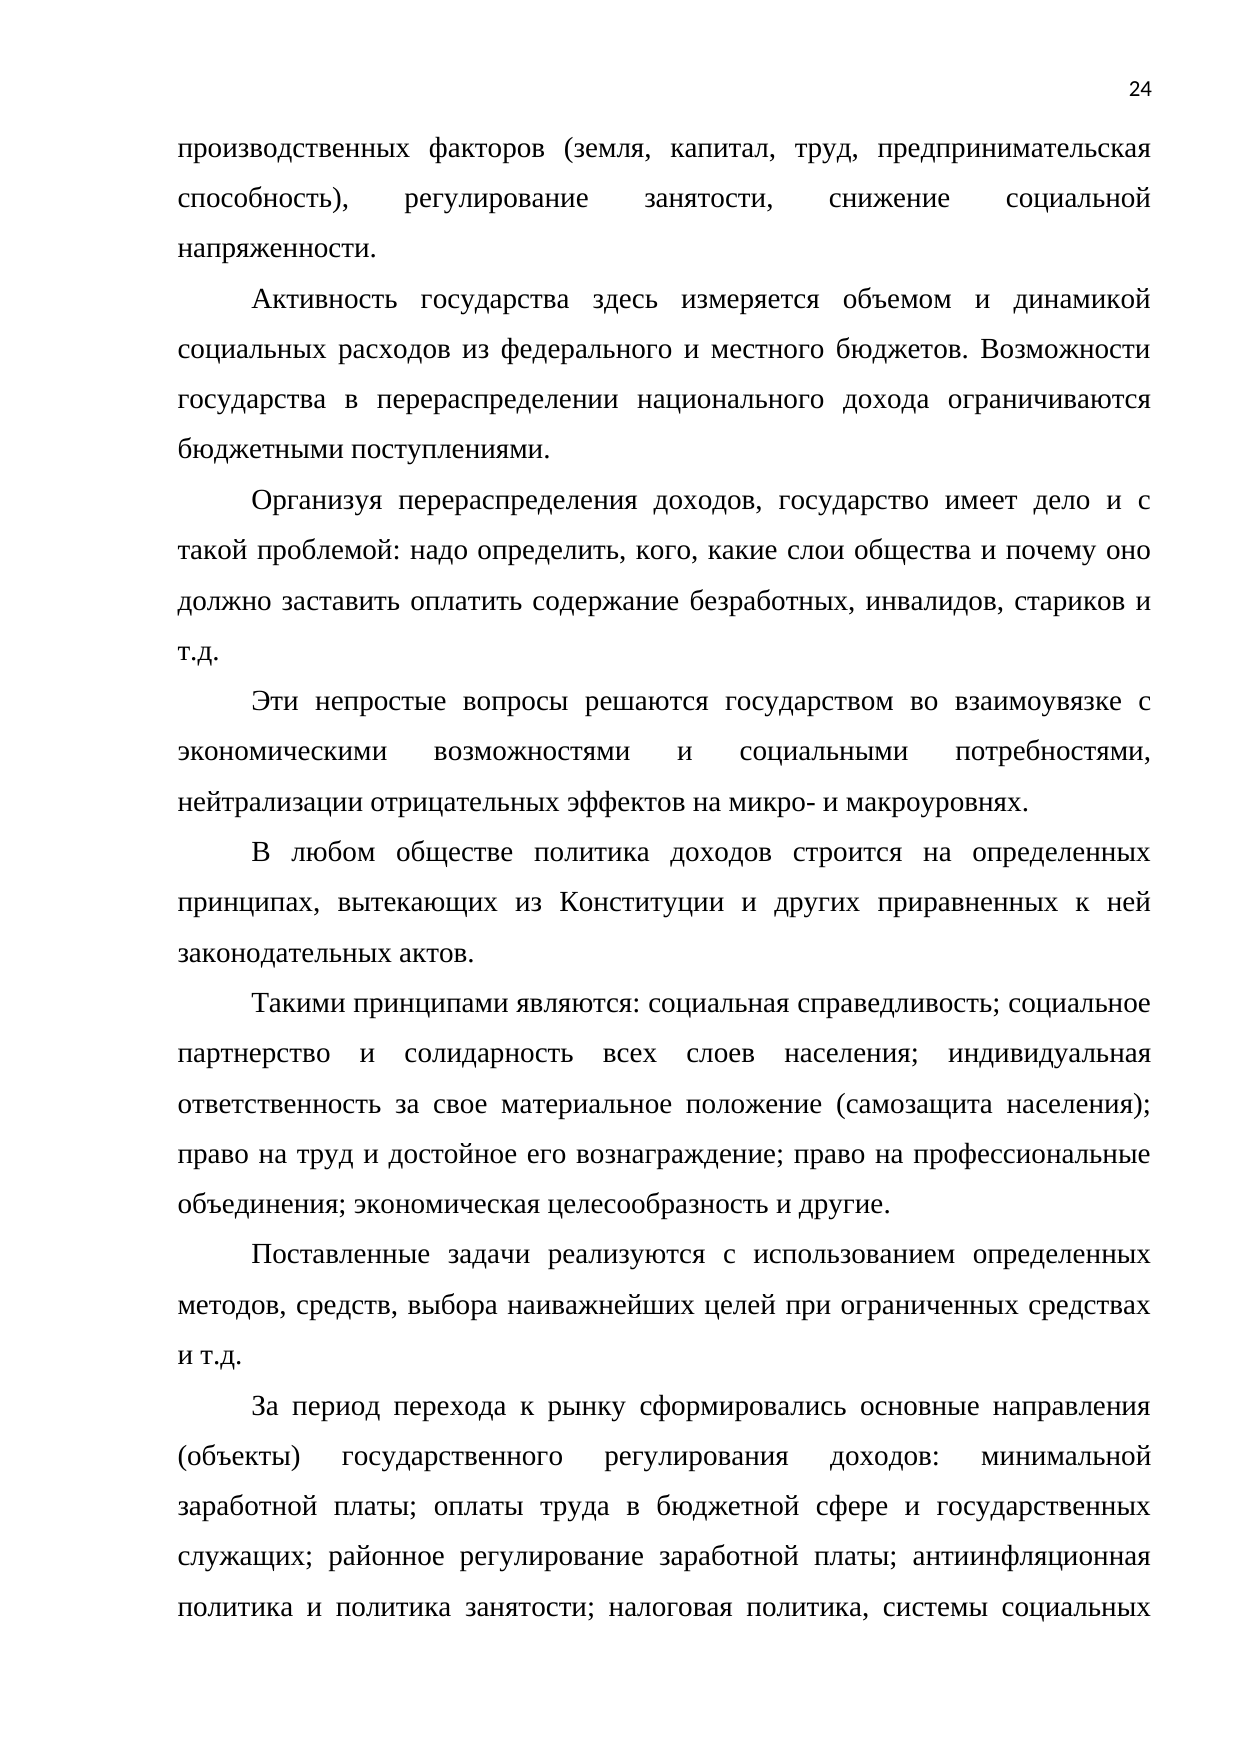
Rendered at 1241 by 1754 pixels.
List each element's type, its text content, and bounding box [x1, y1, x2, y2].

text Такими принципами являются: социальная справедливость; социальное партнерство и солидарность всех слоев населения; индивидуальная ответственность за свое материальное положение (самозащита населения); право на труд и достойное его вознаграждение; право на профессиональные объединения; экономическая целесообразность и другие. [177, 985, 1152, 1220]
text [177, 130, 1152, 264]
text Организуя перераспределения доходов, государство имеет дело и с такой проблемой: надо определить, кого, какие слои общества и почему оно должно заставить оплатить содержание безработных, инвалидов, стариков и т.д. [177, 482, 1152, 666]
text В любом обществе политика доходов строится на определенных принципах, вытекающих из Конституции и других приравненных к ней законодательных актов. [177, 834, 1152, 968]
text Поставленные задачи реализуются с использованием определенных методов, средств, выбора наиважнейших целей при ограниченных средствах и т.д. [177, 1237, 1152, 1371]
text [177, 1388, 1152, 1622]
text Активность государства здесь измеряется объемом и динамикой социальных расходов из федерального и местного бюджетов. Возможности государства в перераспределении национального дохода ограничиваются бюджетными поступлениями. [177, 281, 1152, 465]
text Эти непростые вопросы решаются государством во взаимоувязке с экономическими возможностями и социальными потребностями, нейтрализации отрицательных эффектов на микро- и макроуровнях. [177, 683, 1152, 817]
